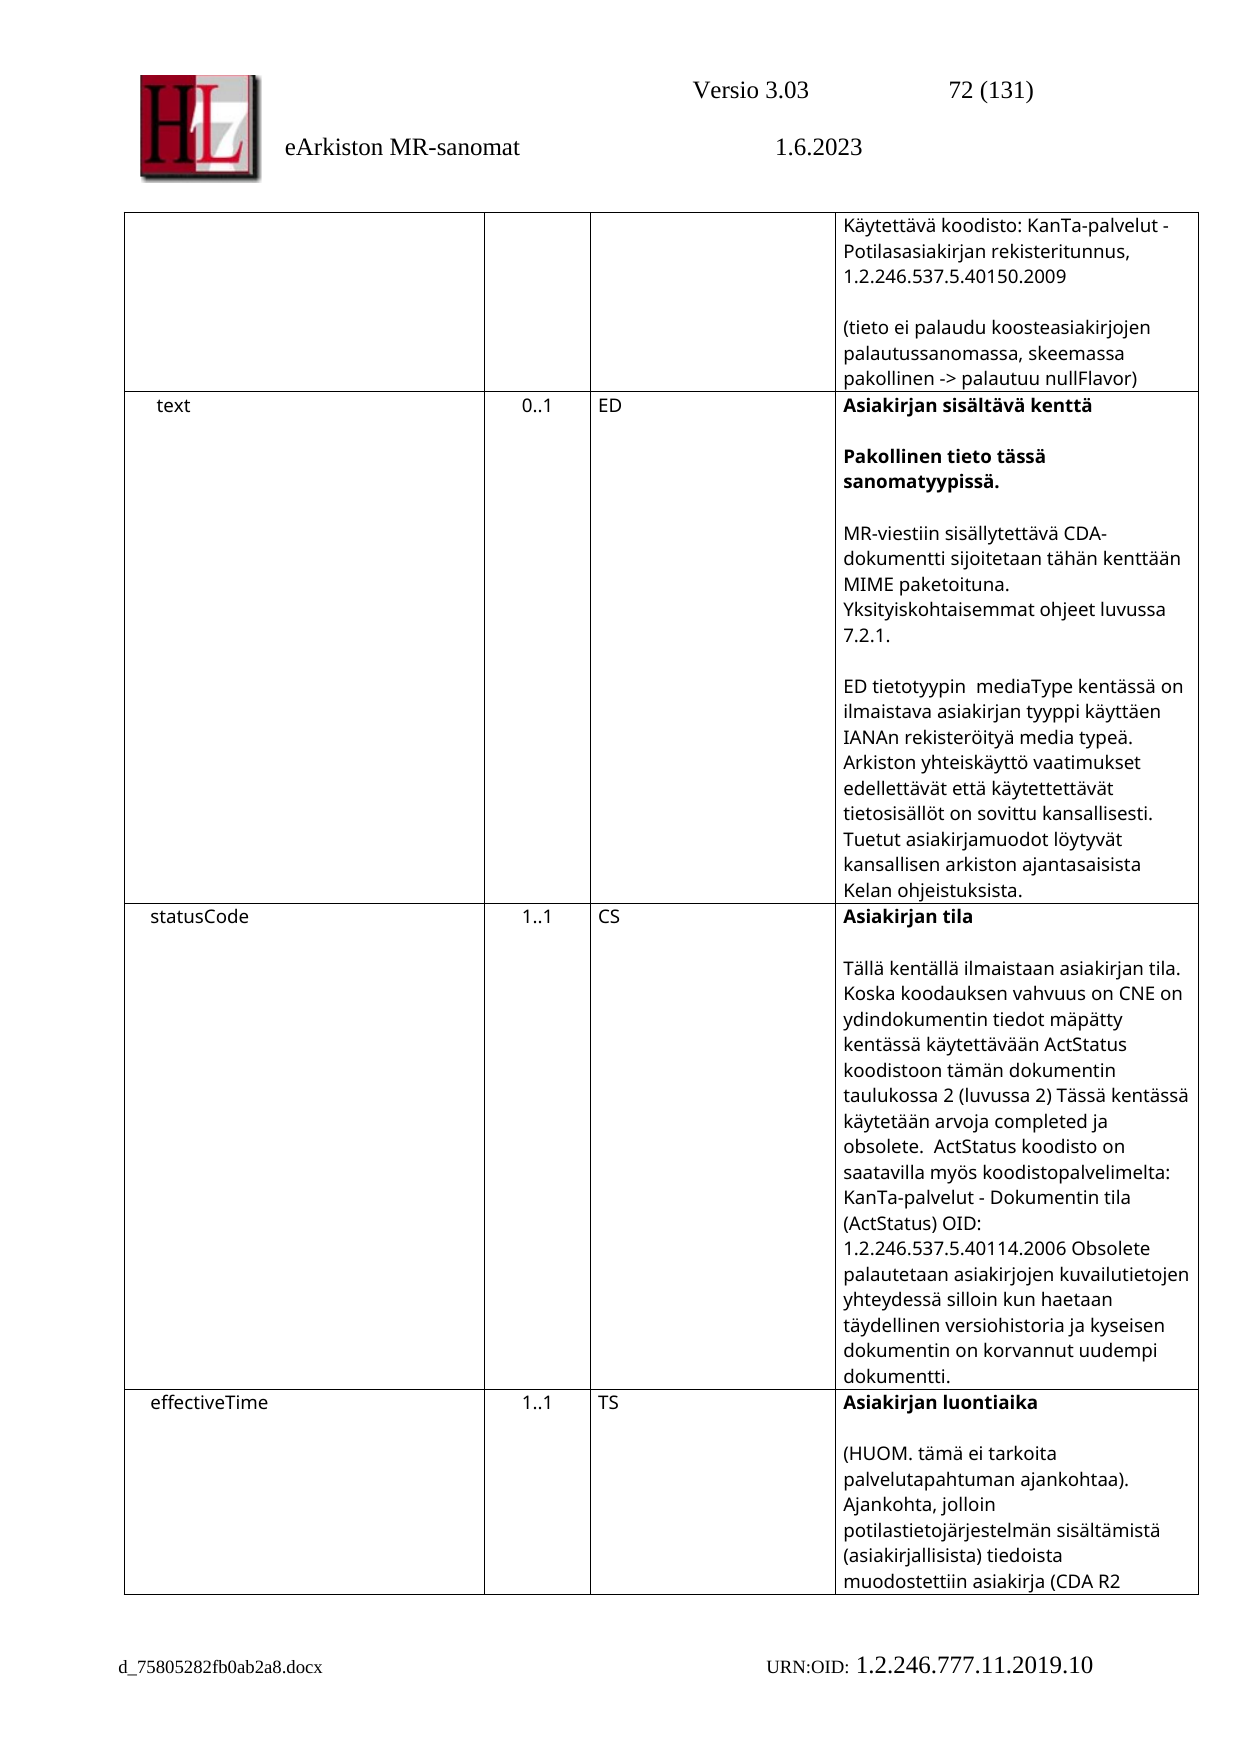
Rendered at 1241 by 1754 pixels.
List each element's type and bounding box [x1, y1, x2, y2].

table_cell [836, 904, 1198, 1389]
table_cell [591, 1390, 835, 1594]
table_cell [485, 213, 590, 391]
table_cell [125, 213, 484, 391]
picture [140, 75, 263, 183]
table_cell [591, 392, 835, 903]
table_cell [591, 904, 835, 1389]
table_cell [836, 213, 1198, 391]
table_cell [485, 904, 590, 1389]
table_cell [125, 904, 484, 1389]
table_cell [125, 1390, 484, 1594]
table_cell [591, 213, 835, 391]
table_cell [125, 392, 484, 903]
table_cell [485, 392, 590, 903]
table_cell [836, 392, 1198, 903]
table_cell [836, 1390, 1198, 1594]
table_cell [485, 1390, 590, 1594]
